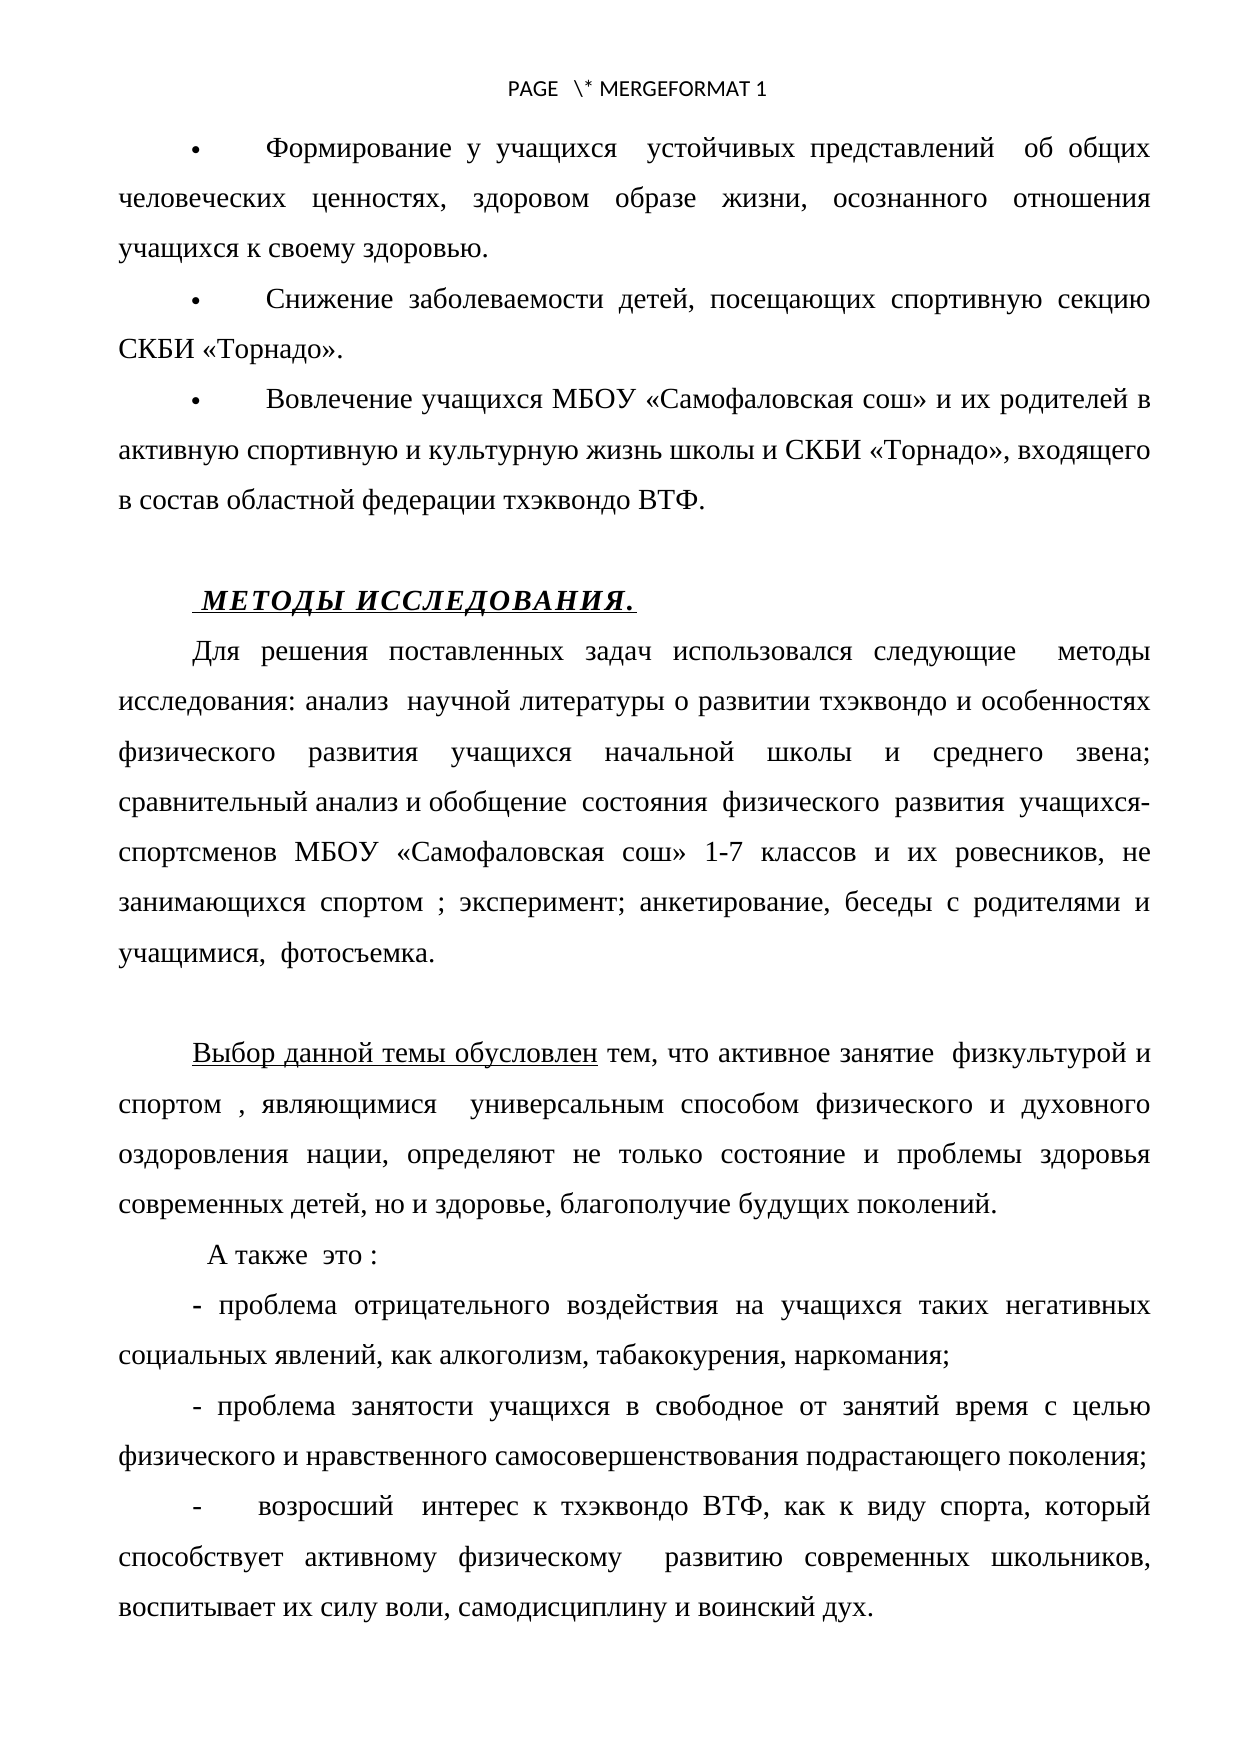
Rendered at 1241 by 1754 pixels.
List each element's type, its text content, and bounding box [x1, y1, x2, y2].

text Методы исследования. [118, 583, 1152, 616]
text - проблема занятости учащихся в свободное от занятий время с целью физического и нравственного самосовершенствования подрастающего поколения; [118, 1388, 1152, 1472]
text Для решения поставленных задач использовался следующие методы исследования: анализ научной литературы о развитии тхэквондо и особенностях физического развития учащихся начальной школы и среднего звена; сравнительный анализ и обобщение состояния физического развития учащихся-спортсменов МБОУ «Самофаловская сош» 1-7 классов и их ровесников, не занимающихся спортом ; эксперимент; анкетирование, беседы с родителями и учащимися, фотосъемка. [118, 633, 1152, 968]
text Выбор данной темы обусловлен тем, что активное занятие физкультурой и спортом , являющимися универсальным способом физического и духовного оздоровления нации, определяют не только состояние и проблемы здоровья современных детей, но и здоровье, благополучие будущих поколений. [118, 1036, 1152, 1220]
list Вовлечение учащихся МБОУ «Самофаловская сош» и их родителей в активную спортивную и культурную жизнь школы и СКБИ «Торнадо», входящего в состав областной федерации тхэквондо ВТФ. [118, 381, 1152, 516]
list Формирование у учащихся устойчивых представлений об общих человеческих ценностях, здоровом образе жизни, осознанного отношения учащихся к своему здоровью. [118, 130, 1152, 264]
text А также это : [118, 1237, 1152, 1270]
text - проблема отрицательного воздействия на учащихся таких негативных социальных явлений, как алкоголизм, табакокурения, наркомания; [118, 1287, 1152, 1371]
list Снижение заболеваемости детей, посещающих спортивную секцию СКБИ «Торнадо». [118, 281, 1152, 365]
text - возросший интерес к тхэквондо ВТФ, как к виду спорта, который способствует активному физическому развитию современных школьников, воспитывает их силу воли, самодисциплину и воинский дух. [118, 1488, 1152, 1622]
